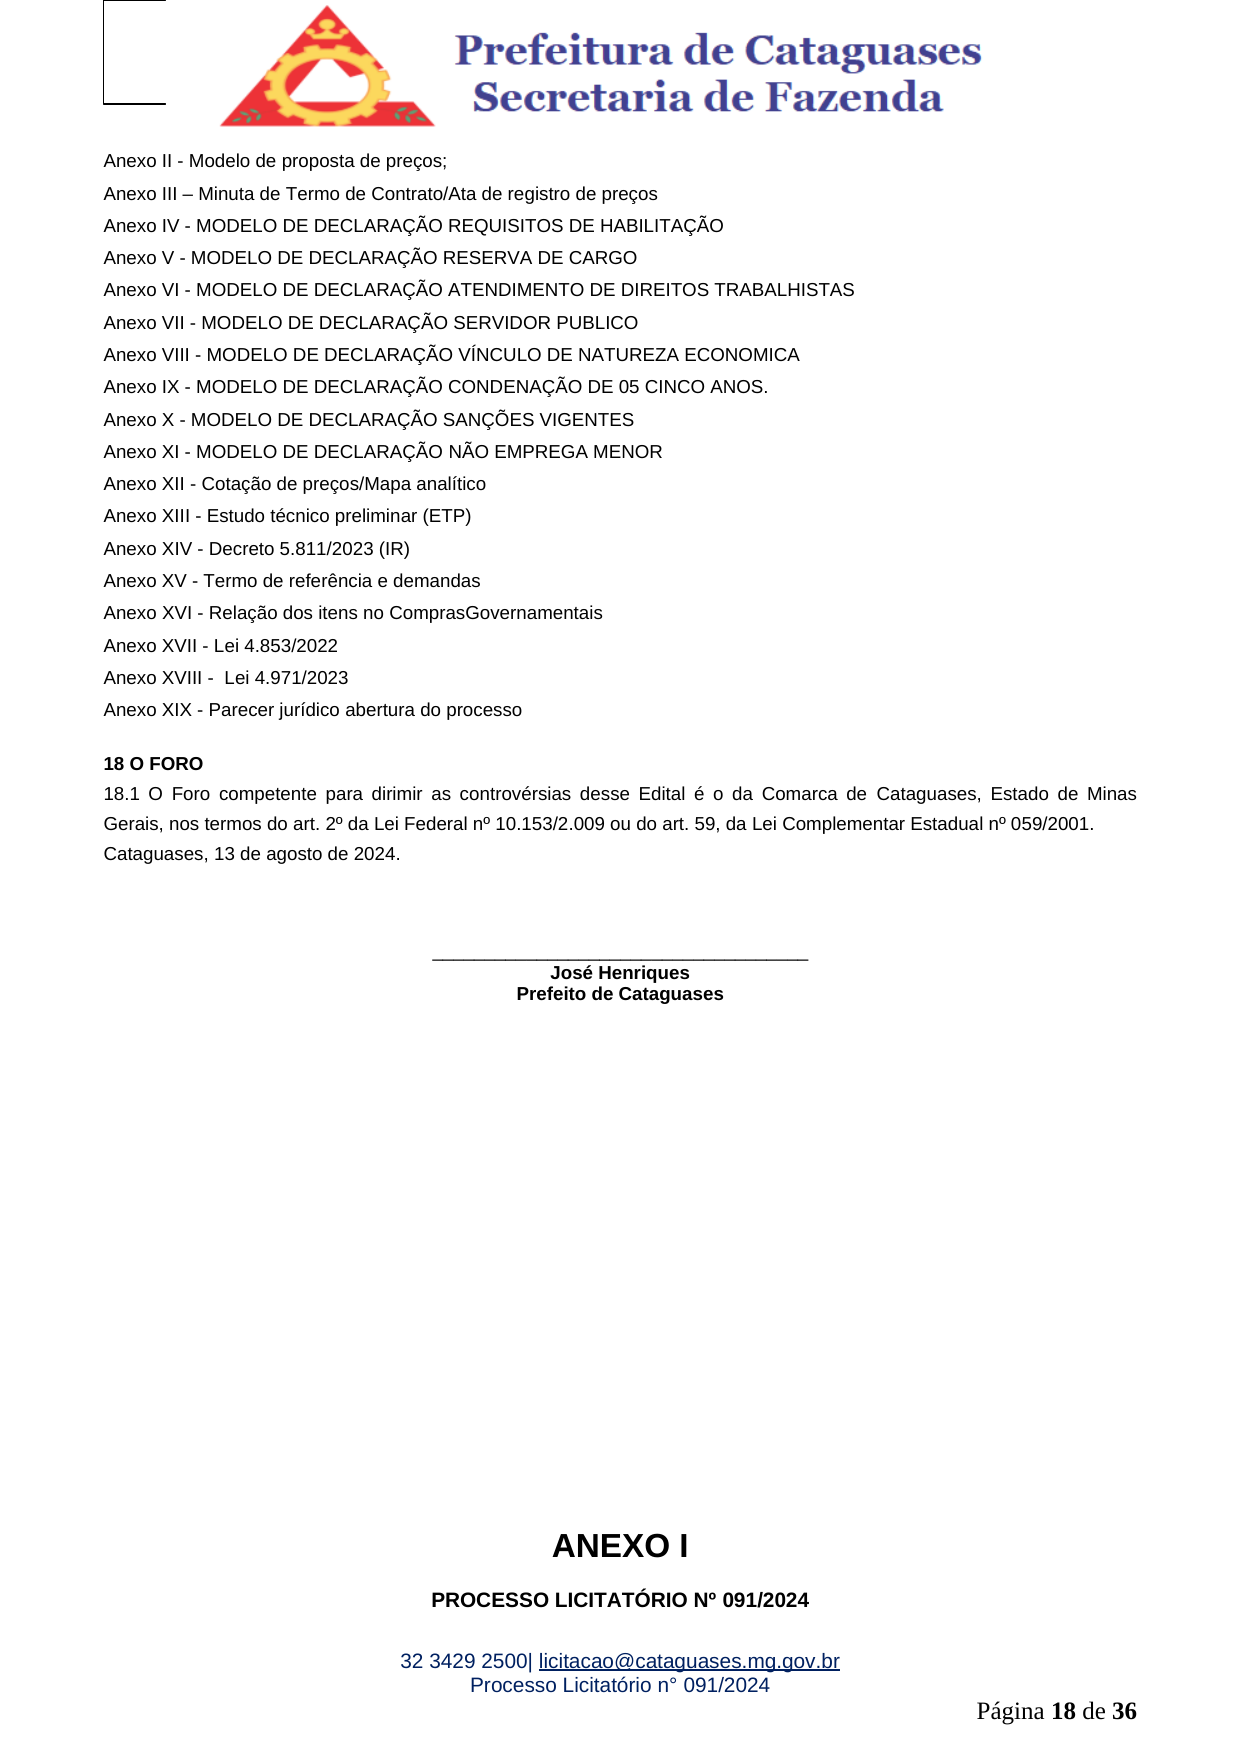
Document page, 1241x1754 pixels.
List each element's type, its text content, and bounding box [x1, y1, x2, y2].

text Anexo VII - MODELO DE DECLARAÇÃO SERVIDOR PUBLICO [103, 311, 1137, 333]
text Anexo XI - MODELO DE DECLARAÇÃO NÃO EMPREGA MENOR [103, 441, 1137, 462]
text Anexo IX - MODELO DE DECLARAÇÃO CONDENAÇÃO DE 05 CINCO ANOS. [103, 376, 1137, 398]
text Anexo X - MODELO DE DECLARAÇÃO SANÇÕES VIGENTES [103, 408, 1137, 430]
list Anexo XVII - Lei 4.853/2022 [103, 634, 1137, 656]
text José Henriques [103, 962, 1137, 983]
text Anexo VI - MODELO DE DECLARAÇÃO ATENDIMENTO DE DIREITOS TRABALHISTAS [103, 279, 1137, 301]
text Anexo XIV - Decreto 5.811/2023 (IR) [103, 537, 1137, 559]
text Anexo XV - Termo de referência e demandas [103, 570, 1137, 591]
text Prefeito de Cataguases [103, 983, 1137, 1005]
text Anexo XVI - Relação dos itens no ComprasGovernamentais [103, 602, 1137, 624]
text Anexo V - MODELO DE DECLARAÇÃO RESERVA DE CARGO [103, 247, 1137, 268]
list Anexo XVIII - Lei 4.971/2023 [103, 667, 1137, 688]
text PROCESSO LICITATÓRIO Nº 091/2024 [103, 1588, 1137, 1612]
text 18.1 O Foro competente para dirimir as controvérsias desse Edital é o da Comarca de Cataguases, Estado de Minas Gerais, nos termos do art. 2º da Lei Federal nº 10.153/2.009 ou do art. 59, da Lei Complementar Estadual nº 059/2001. [103, 783, 1137, 834]
text Cataguases, 13 de agosto de 2024. [103, 843, 1137, 865]
text 18 O FORO [103, 753, 1137, 774]
text Anexo VIII - MODELO DE DECLARAÇÃO VÍNCULO DE NATUREZA ECONOMICA [103, 344, 1137, 365]
text Anexo IV - MODELO DE DECLARAÇÃO REQUISITOS DE HABILITAÇÃO [103, 214, 1137, 236]
text Anexo XII - Cotação de preços/Mapa analítico [103, 473, 1137, 494]
list Anexo XIX - Parecer jurídico abertura do processo [103, 699, 1137, 721]
text Anexo II - Modelo de proposta de preços; [103, 150, 1137, 172]
text ANEXO I [103, 1526, 1137, 1564]
picture [165, 0, 1075, 148]
text Anexo XIII - Estudo técnico preliminar (ETP) [103, 505, 1137, 527]
text ____________________________________ [103, 940, 1137, 962]
text Anexo III – Minuta de Termo de Contrato/Ata de registro de preços [103, 182, 1137, 204]
